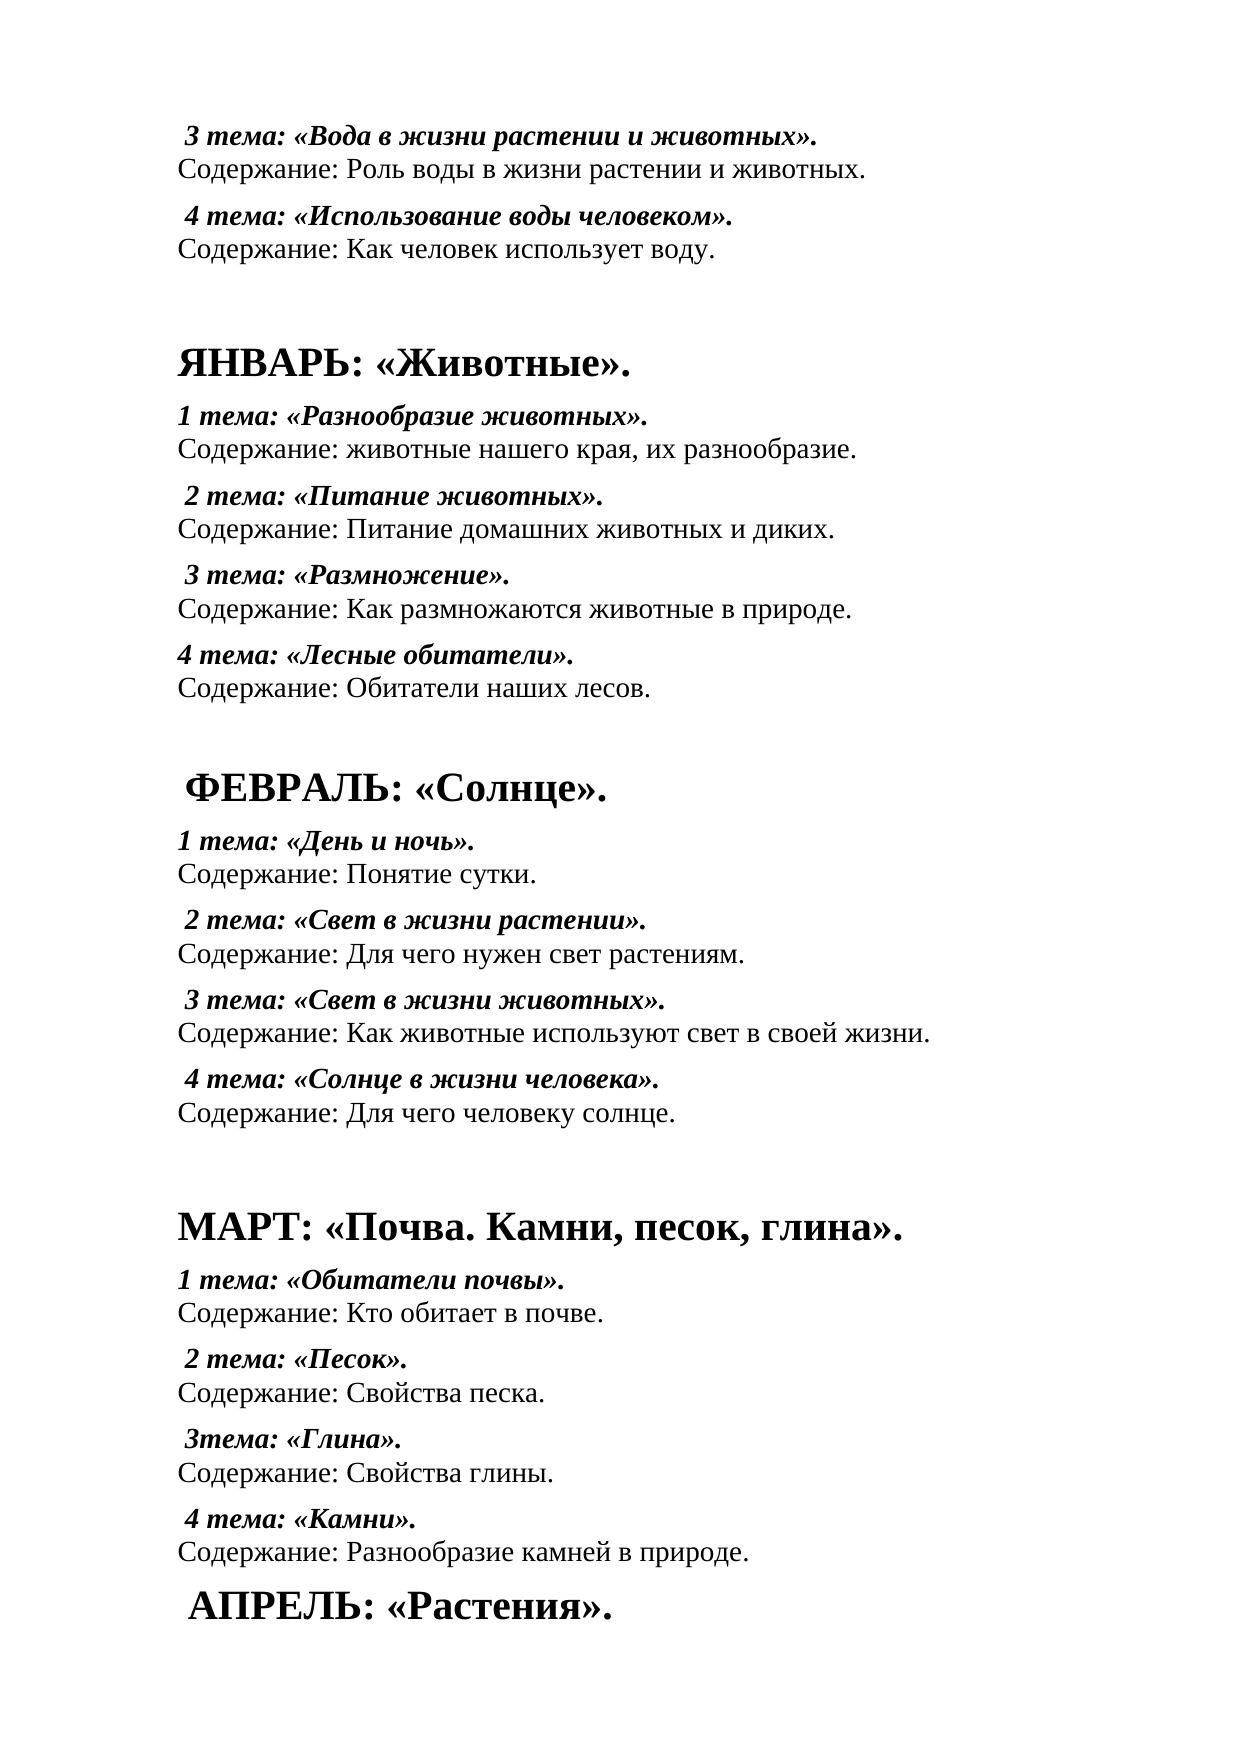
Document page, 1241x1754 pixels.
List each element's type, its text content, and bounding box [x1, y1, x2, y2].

text ФЕВРАЛЬ: «Солнце». [177, 762, 1152, 810]
text 3тема: «Глина». Содержание: Свойства глины. [177, 1421, 1152, 1488]
text МАРТ: «Почва. Камни, песок, глина». [177, 1202, 1152, 1249]
text АПРЕЛЬ: «Растения». [177, 1580, 1152, 1628]
text 2 тема: «Питание животных». Содержание: Питание домашних животных и диких. [177, 478, 1152, 545]
text 3 тема: «Свет в жизни животных». Содержание: Как животные используют свет в своей жизни. [177, 982, 1152, 1049]
text 4 тема: «Солнце в жизни человека». Содержание: Для чего человеку солнце. [177, 1062, 1152, 1129]
text 4 тема: «Камни». Содержание: Разнообразие камней в природе. [177, 1501, 1152, 1568]
text ЯНВАРЬ: «Животные». [177, 338, 1152, 386]
text 1 тема: «Разнообразие животных». Содержание: животные нашего края, их разнообразие. [177, 398, 1152, 465]
text 1 тема: «Обитатели почвы». Содержание: Кто обитает в почве. [177, 1262, 1152, 1329]
text 1 тема: «День и ночь». Содержание: Понятие сутки. [177, 823, 1152, 890]
text 4 тема: «Использование воды человеком». Содержание: Как человек использует воду. [177, 198, 1152, 265]
text 3 тема: «Размножение». Содержание: Как размножаются животные в природе. [177, 557, 1152, 624]
text 2 тема: «Свет в жизни растении». Содержание: Для чего нужен свет растениям. [177, 902, 1152, 969]
text 4 тема: «Лесные обитатели». Содержание: Обитатели наших лесов. [177, 637, 1152, 704]
text 3 тема: «Вода в жизни растении и животных». Содержание: Роль воды в жизни растении и животных. [177, 118, 1152, 185]
text 2 тема: «Песок». Содержание: Свойства песка. [177, 1342, 1152, 1409]
